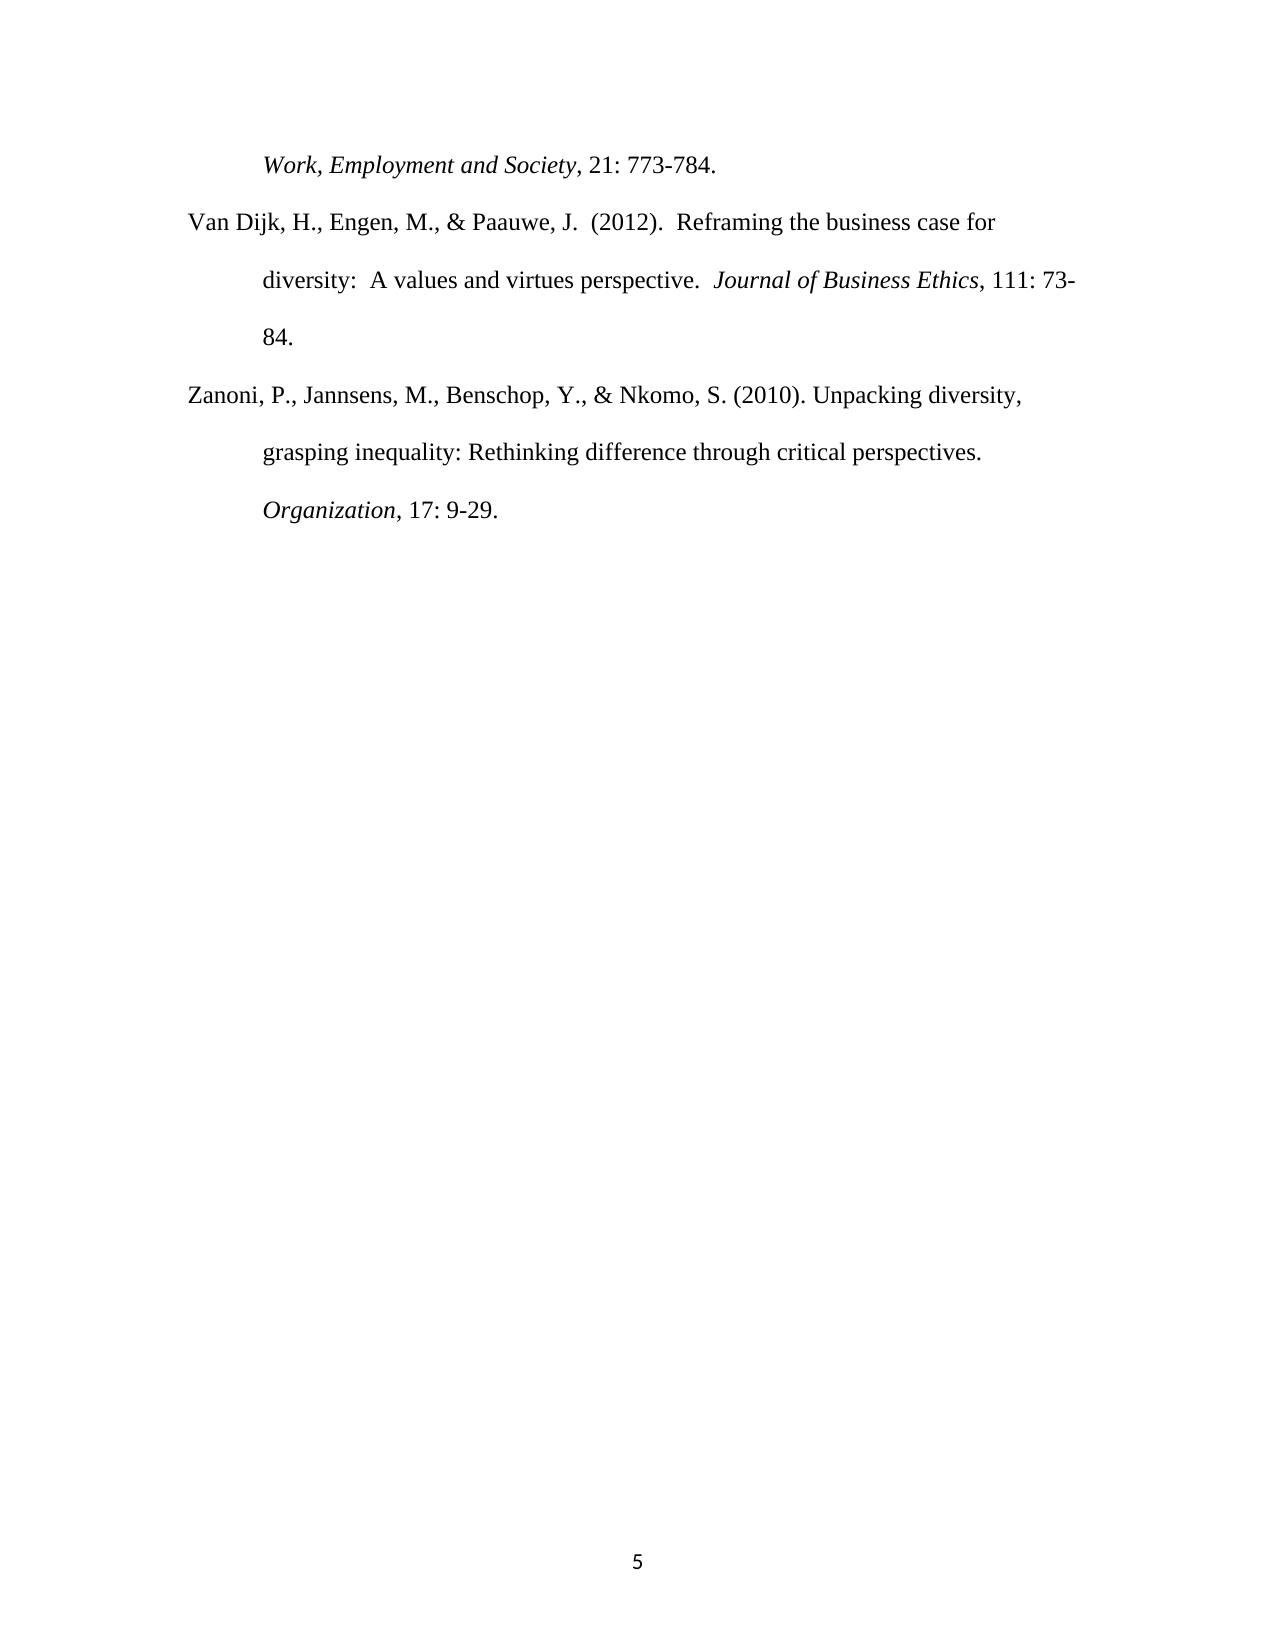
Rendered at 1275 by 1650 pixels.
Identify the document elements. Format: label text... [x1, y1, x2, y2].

text Work, Employment and Society, 21: 773-784. [187, 150, 1087, 179]
text Van Dijk, H., Engen, M., & Paauwe, J. (2012). Reframing the business case for [187, 207, 1087, 236]
text 84. [187, 322, 1087, 351]
text grasping inequality: Rethinking difference through critical perspectives. Organization, 17: 9-29. [262, 437, 1087, 524]
text Zanoni, P., Jannsens, M., Benschop, Y., & Nkomo, S. (2010). Unpacking diversity, [187, 380, 1087, 409]
text diversity: A values and virtues perspective. Journal of Business Ethics, 111: 73- [187, 265, 1087, 294]
